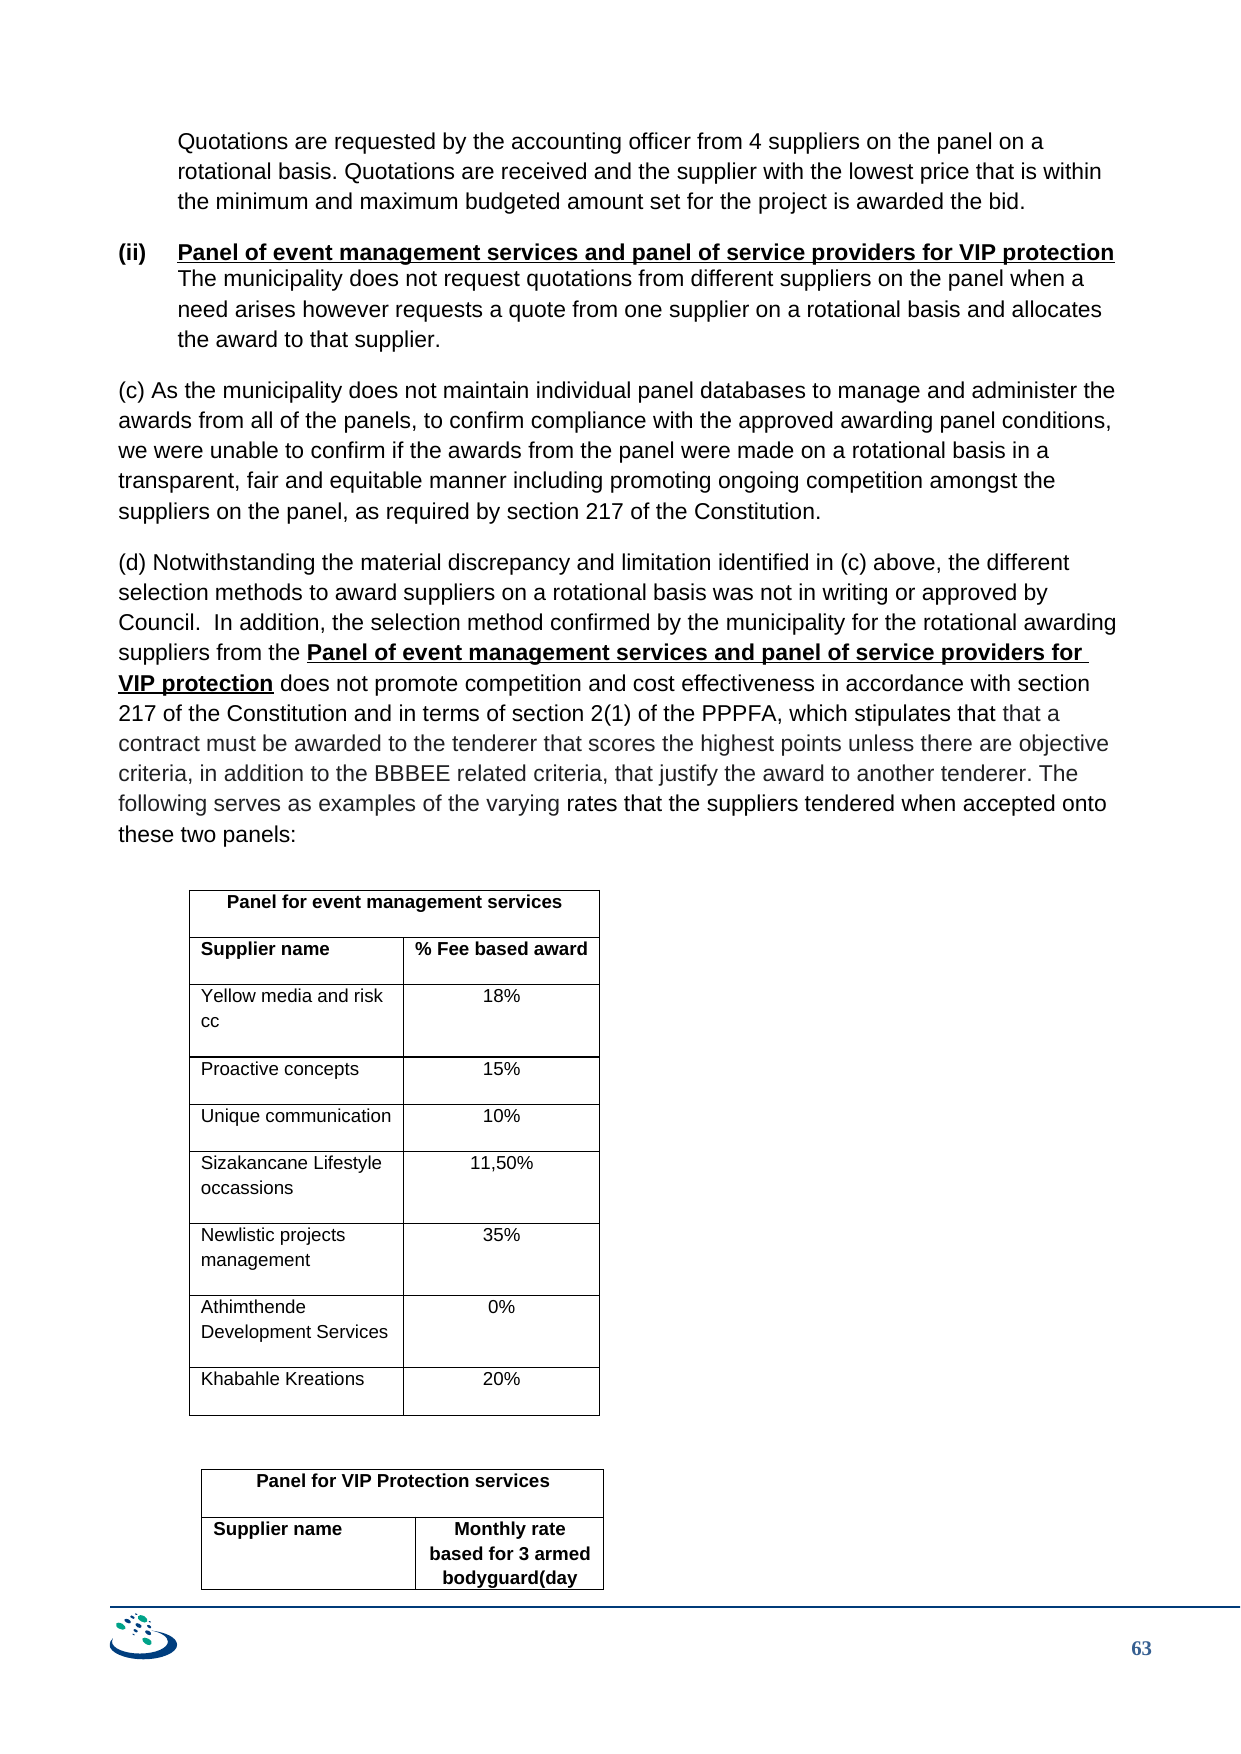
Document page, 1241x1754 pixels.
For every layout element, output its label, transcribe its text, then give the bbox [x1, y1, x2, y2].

table_cell Supplier name [190, 938, 403, 984]
text The municipality does not request quotations from different suppliers on the panel when a need arises however requests a quote from one supplier on a rotational basis and allocates the award to that supplier. [177, 265, 1122, 352]
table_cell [416, 1518, 603, 1589]
table_cell 15% [404, 1058, 599, 1104]
text Quotations are requested by the accounting officer from 4 suppliers on the panel on a rotational basis. Quotations are received and the supplier with the lowest price that is within the minimum and maximum budgeted amount set for the project is awarded the bid. [177, 128, 1122, 214]
list Panel of event management services and panel of service providers for VIP protection [118, 239, 1122, 265]
table_cell 11,50% [404, 1152, 599, 1223]
table_cell Sizakancane Lifestyle occassions [190, 1152, 403, 1223]
table_cell Athimthende Development Services [190, 1296, 403, 1367]
table_header Panel for event management services [190, 891, 599, 937]
table_cell % Fee based award [404, 938, 599, 984]
table_cell Unique communication [190, 1105, 403, 1151]
table_cell 18% [404, 985, 599, 1056]
text (d) Notwithstanding the material discrepancy and limitation identified in (c) above, the different selection methods to award suppliers on a rotational basis was not in writing or approved by Council. In addition, the selection method confirmed by the municipality for the rotational awarding suppliers from the Panel of event management services and panel of service providers for VIP protection does not promote competition and cost effectiveness in accordance with section 217 of the Constitution and in terms of section 2(1) of the PPPFA, which stipulates that that a contract must be awarded to the tenderer that scores the highest points unless there are objective criteria, in addition to the BBBEE related criteria, that justify the award to another tenderer. The following serves as examples of the varying rates that the suppliers tendered when accepted onto these two panels: [118, 549, 1122, 847]
text (c) As the municipality does not maintain individual panel databases to manage and administer the awards from all of the panels, to confirm compliance with the approved awarding panel conditions, we were unable to confirm if the awards from the panel were made on a rotational basis in a transparent, fair and equitable manner including promoting ongoing competition amongst the suppliers on the panel, as required by section 217 of the Constitution. [118, 377, 1122, 524]
table_cell Supplier name [202, 1518, 415, 1589]
table_cell 10% [404, 1105, 599, 1151]
table_cell Khabahle Kreations [190, 1368, 403, 1414]
table_cell Yellow media and risk cc [190, 985, 403, 1056]
table_cell 20% [404, 1368, 599, 1414]
table_cell 0% [404, 1296, 599, 1367]
table_cell Proactive concepts [190, 1058, 403, 1104]
table_cell 35% [404, 1224, 599, 1295]
table_cell Newlistic projects management [190, 1224, 403, 1295]
table_header Panel for VIP Protection services [202, 1470, 603, 1517]
